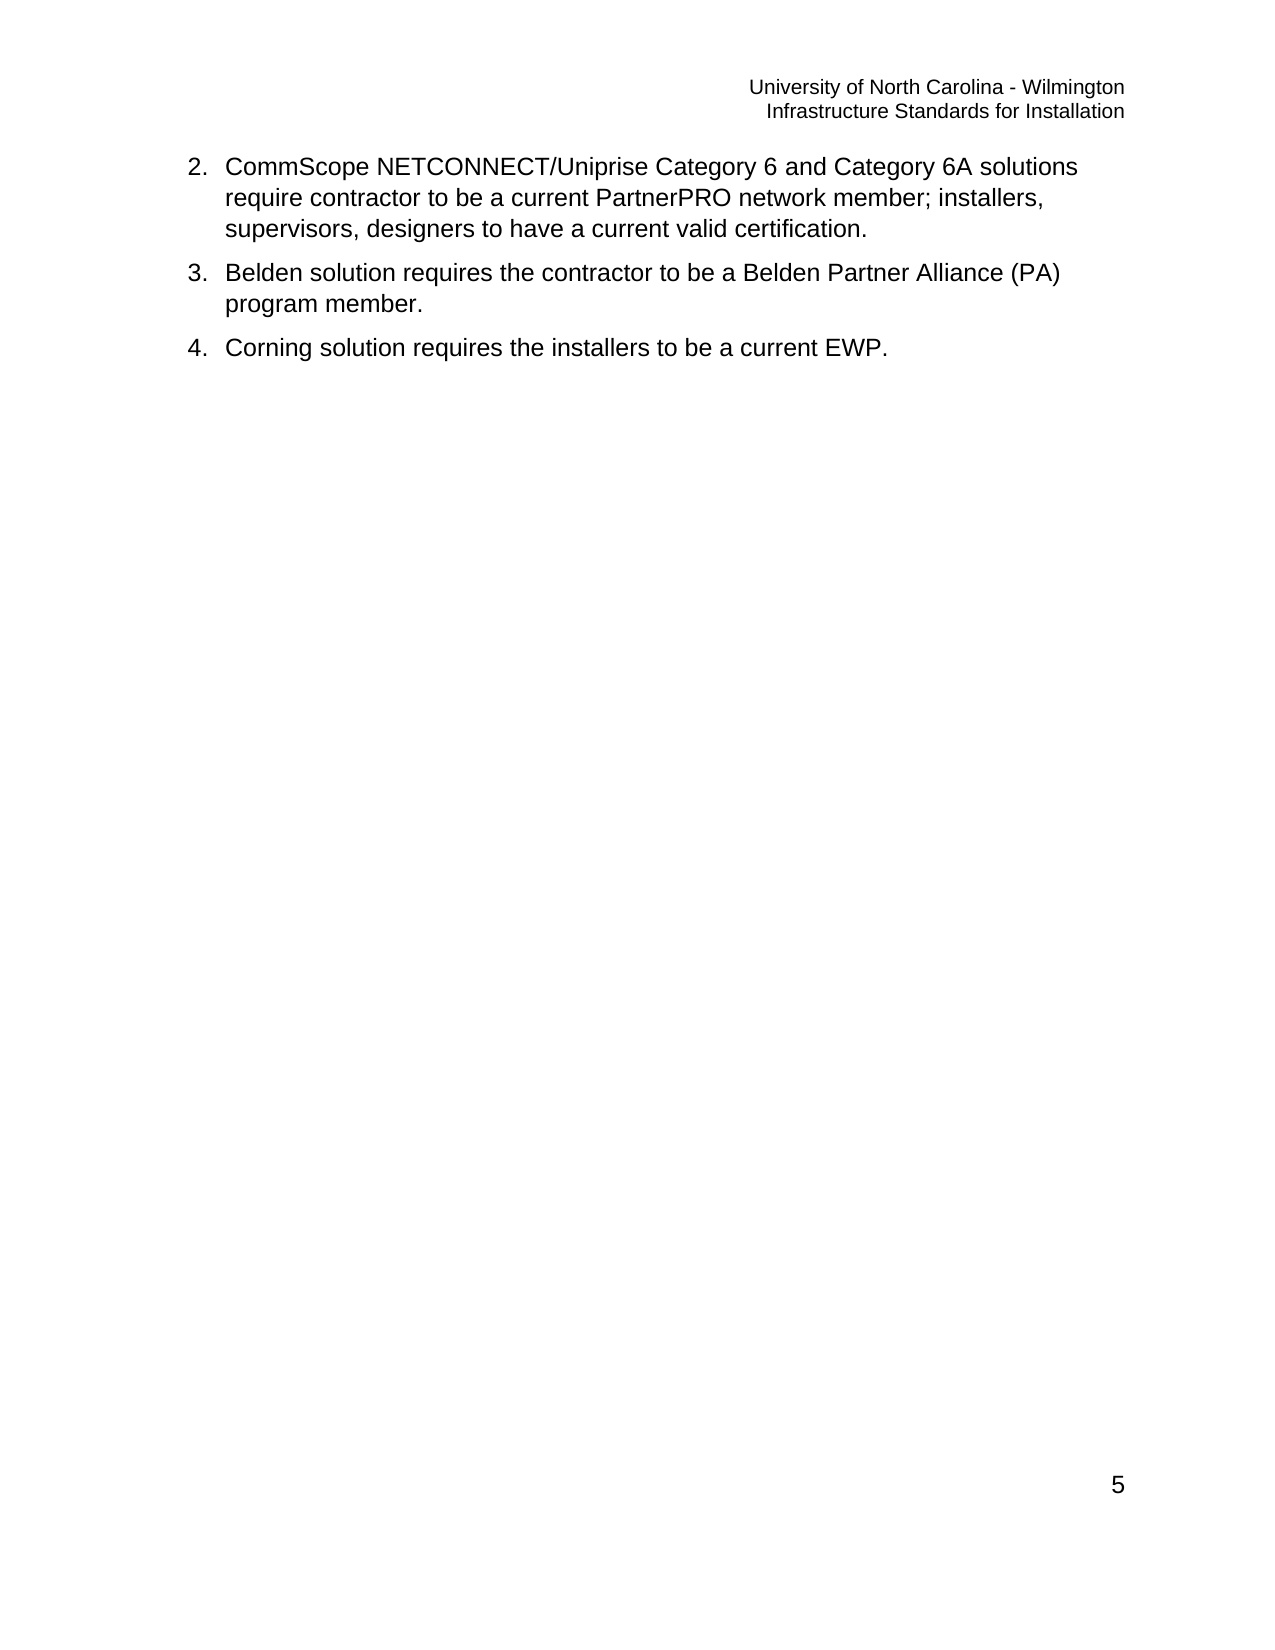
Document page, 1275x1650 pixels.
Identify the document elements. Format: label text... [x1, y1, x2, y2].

subtitle Corning solution requires the installers to be a current EWP. [187, 331, 1125, 362]
list Belden solution requires the contractor to be a Belden Partner Alliance (PA) program member. [187, 256, 1125, 319]
list CommScope NETCONNECT/Uniprise Category 6 and Category 6A solutions require contractor to be a current PartnerPRO network member; installers, supervisors, designers to have a current valid certification. [187, 150, 1125, 244]
